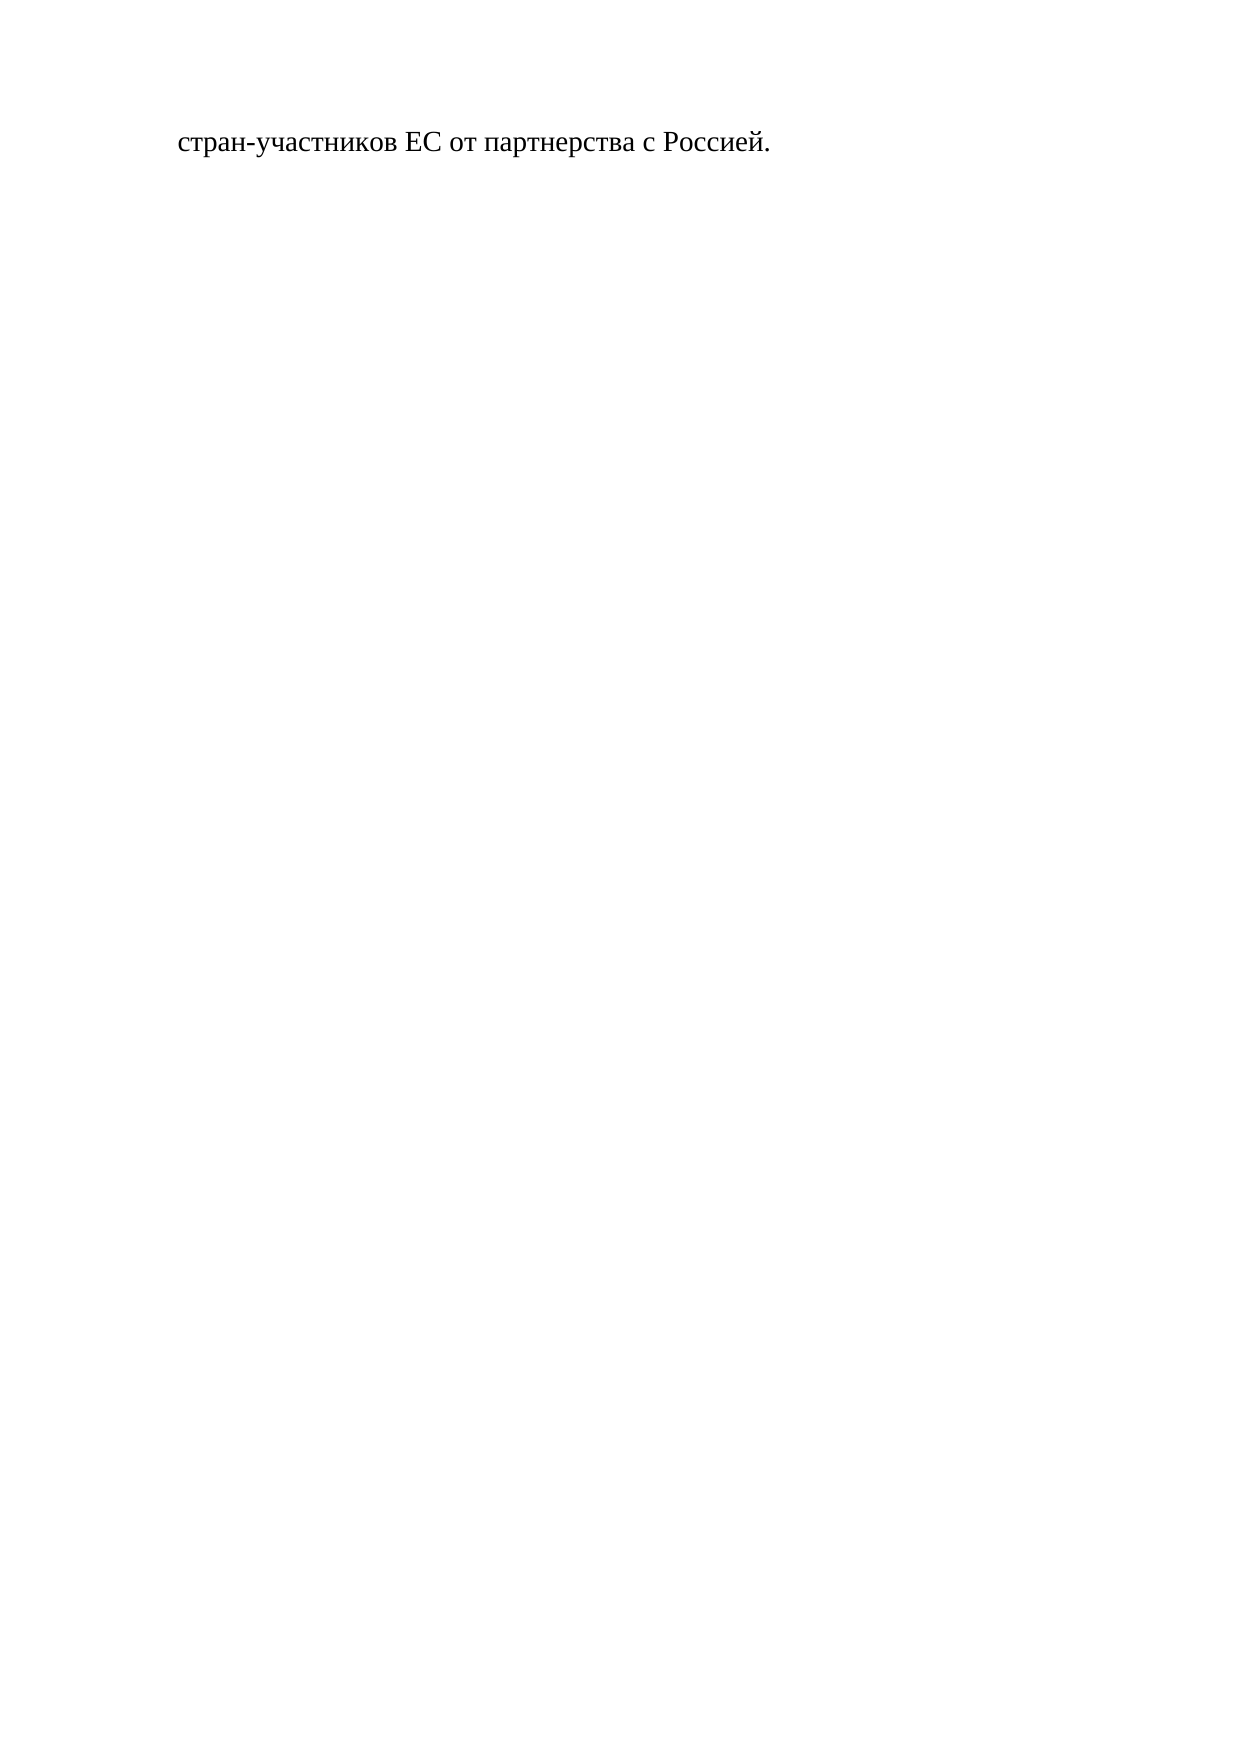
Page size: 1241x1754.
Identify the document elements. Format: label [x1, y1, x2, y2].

text [177, 124, 1152, 158]
